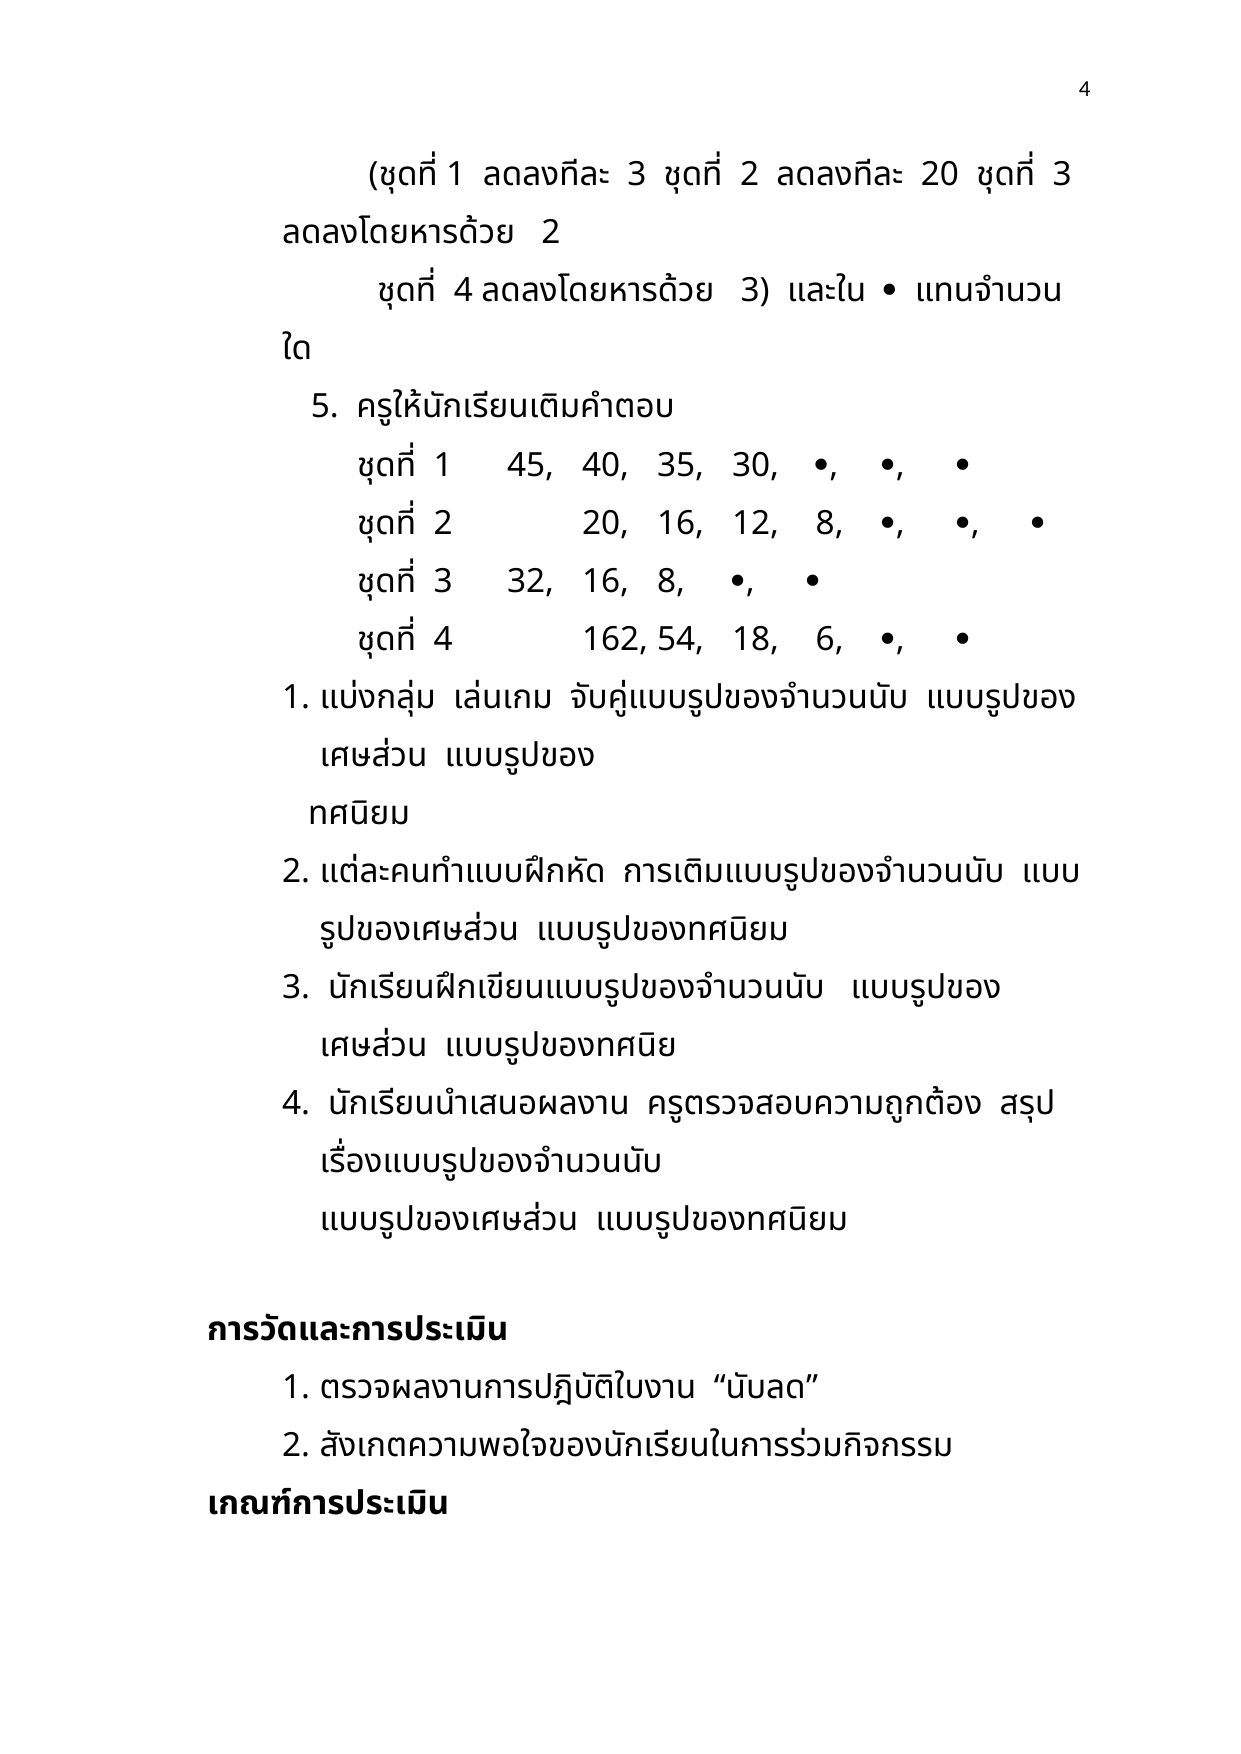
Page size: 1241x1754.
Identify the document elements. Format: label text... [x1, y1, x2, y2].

text (ชุดที่ 1 ลดลงทีละ 3 ชุดที่ 2 ลดลงทีละ 20 ชุดที่ 3 ลดลงโดยหารด้วย 2 [282, 150, 1090, 259]
text ชุดที่ 1 45, 40, 35, 30, , , [207, 440, 1090, 491]
text ชุดที่ 4 ลดลงโดยหารด้วย 3) และใน แทนจำนวนใด [282, 266, 1090, 375]
text การวัดและการประเมิน [207, 1305, 1090, 1356]
text ชุดที่ 2 20, 16, 12, 8, , , [207, 498, 1090, 549]
text ชุดที่ 3 32, 16, 8, , [207, 557, 1090, 607]
list นักเรียนฝึกเขียนแบบรูปของจำนวนนับ แบบรูปของเศษส่วน แบบรูปของทศนิย [282, 963, 1090, 1071]
list นักเรียนนำเสนอผลงาน ครูตรวจสอบความถูกต้อง สรุปเรื่องแบบรูปของจำนวนนับ [282, 1079, 1090, 1187]
list แต่ละคนทำแบบฝึกหัด การเติมแบบรูปของจำนวนนับ แบบรูปของเศษส่วน แบบรูปของทศนิยม [282, 847, 1090, 955]
text เกณฑ์การประเมิน [207, 1479, 1090, 1530]
list สังเกตความพอใจของนักเรียนในการร่วมกิจกรรม [282, 1421, 1090, 1472]
text ชุดที่ 4 162, 54, 18, 6, , [207, 615, 1090, 665]
text 5. ครูให้นักเรียนเติมคำตอบ [207, 382, 1090, 433]
list แบบรูปของเศษส่วน แบบรูปของทศนิยม [319, 1195, 1090, 1245]
list แบ่งกลุ่ม เล่นเกม จับคู่แบบรูปของจำนวนนับ แบบรูปของเศษส่วน แบบรูปของ [282, 673, 1090, 781]
text ทศนิยม [282, 789, 1090, 839]
list ตรวจผลงานการปฎิบัติใบงาน “นับลด” [282, 1363, 1090, 1414]
